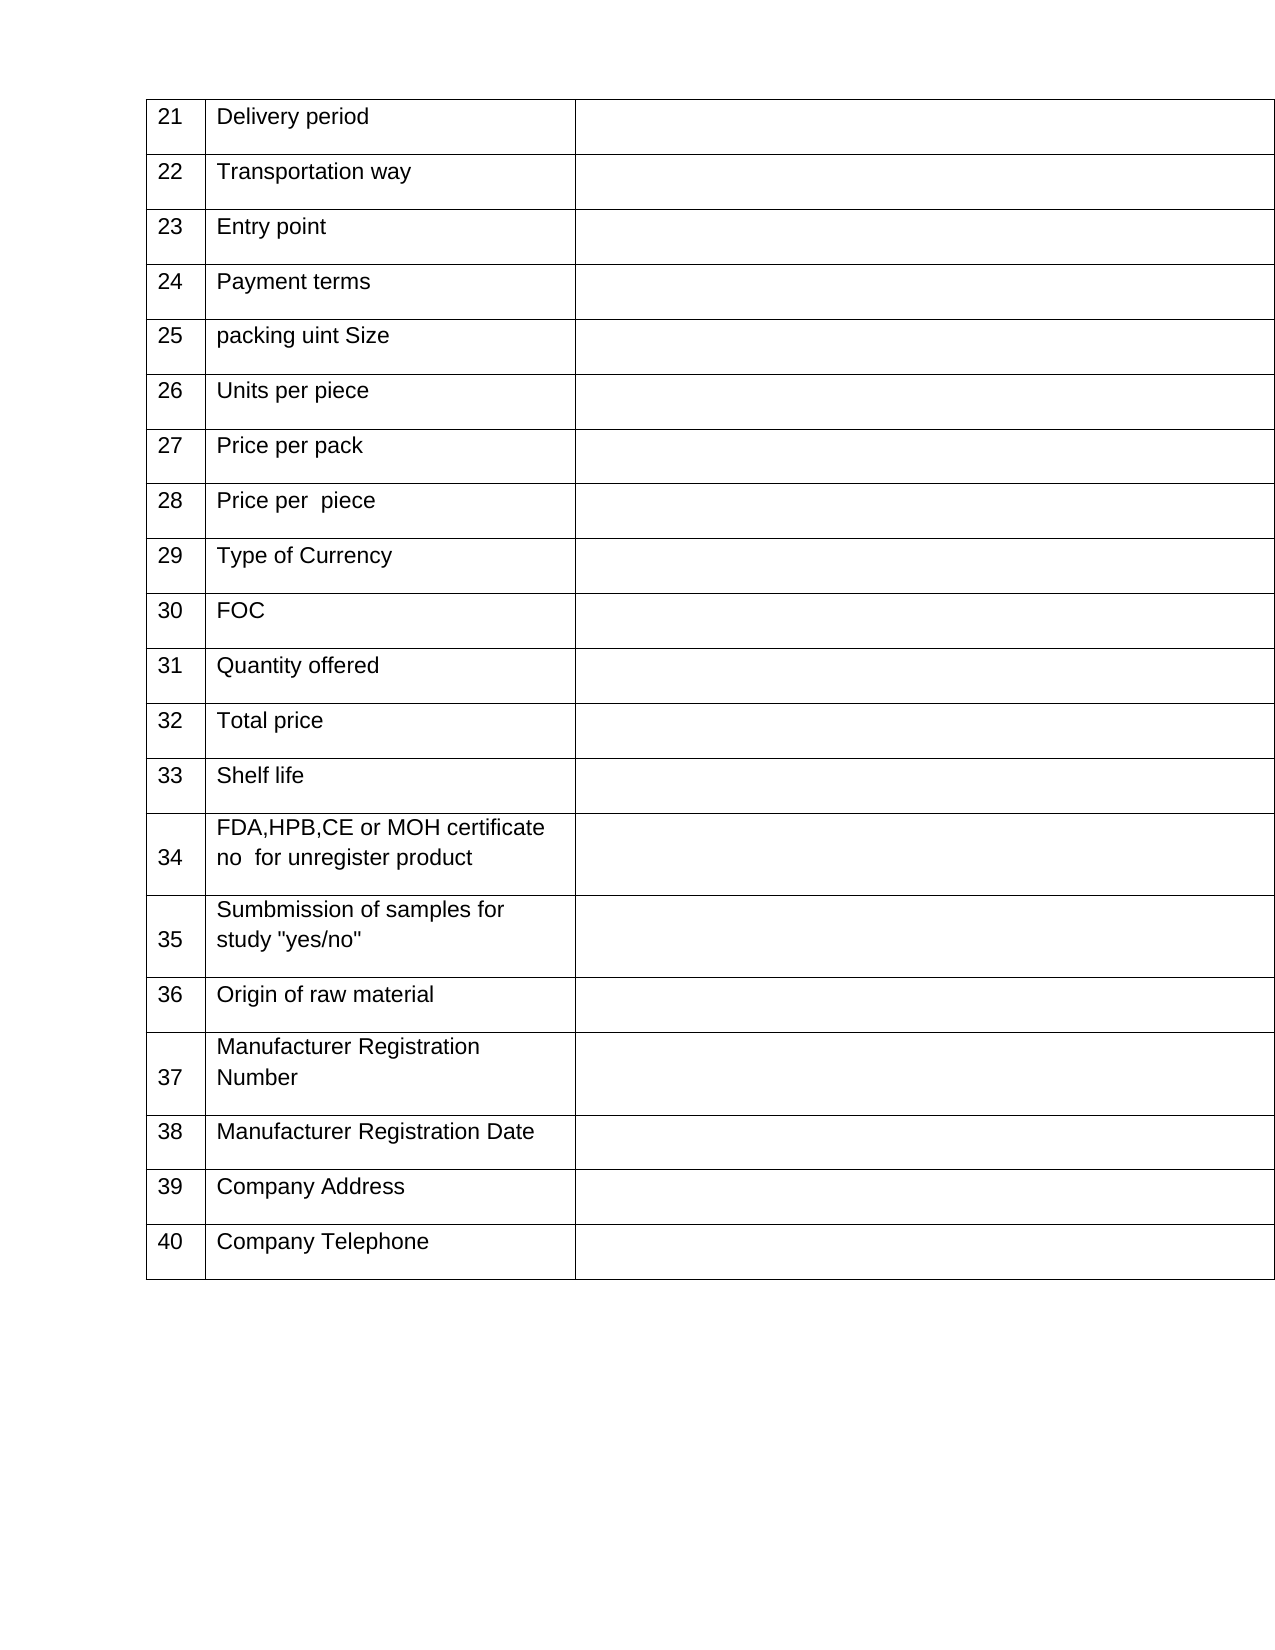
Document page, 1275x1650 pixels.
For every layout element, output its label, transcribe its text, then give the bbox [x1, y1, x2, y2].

table_cell [576, 649, 1274, 703]
table_cell [576, 978, 1274, 1032]
table_cell Entry point [206, 210, 575, 264]
table_cell [576, 155, 1274, 209]
table_cell 40 [147, 1225, 205, 1279]
table_cell [576, 896, 1274, 977]
table_cell FOC [206, 594, 575, 648]
table_cell Quantity offered [206, 649, 575, 703]
table_cell [576, 704, 1274, 758]
table_cell 26 [147, 375, 205, 428]
table_cell [576, 1116, 1274, 1169]
table_cell 35 [147, 896, 205, 977]
table_cell [576, 594, 1274, 648]
table_cell FDA,HPB,CE or MOH certificate no for unregister product [206, 814, 575, 895]
table_cell [576, 100, 1274, 154]
table_cell Manufacturer Registration Number [206, 1033, 575, 1114]
table_cell Type of Currency [206, 539, 575, 593]
table_cell 28 [147, 484, 205, 538]
table_cell [576, 814, 1274, 895]
table_cell Manufacturer Registration Date [206, 1116, 575, 1169]
table_cell Transportation way [206, 155, 575, 209]
table_cell 25 [147, 320, 205, 373]
table_cell Origin of raw material [206, 978, 575, 1032]
table_cell [576, 320, 1274, 373]
table_cell 33 [147, 759, 205, 813]
table_cell 34 [147, 814, 205, 895]
table_cell Price per pack [206, 430, 575, 483]
table_cell [576, 210, 1274, 264]
table_cell Total price [206, 704, 575, 758]
table_cell Units per piece [206, 375, 575, 428]
table_cell Delivery period [206, 100, 575, 154]
table_cell 21 [147, 100, 205, 154]
table_cell 36 [147, 978, 205, 1032]
table_cell 39 [147, 1170, 205, 1224]
table_cell 32 [147, 704, 205, 758]
table_cell 37 [147, 1033, 205, 1114]
table_cell [576, 430, 1274, 483]
table_cell 27 [147, 430, 205, 483]
table_cell Shelf life [206, 759, 575, 813]
table_cell [576, 1170, 1274, 1224]
table_cell Price per piece [206, 484, 575, 538]
table_cell Company Address [206, 1170, 575, 1224]
table_cell [576, 375, 1274, 428]
table_cell Company Telephone [206, 1225, 575, 1279]
table_cell Sumbmission of samples for study "yes/no" [206, 896, 575, 977]
table_cell Payment terms [206, 265, 575, 319]
table_cell [576, 265, 1274, 319]
table_cell [576, 539, 1274, 593]
table_cell [576, 484, 1274, 538]
table_cell 38 [147, 1116, 205, 1169]
table_cell 23 [147, 210, 205, 264]
table_cell [576, 759, 1274, 813]
table_cell 24 [147, 265, 205, 319]
table_cell [576, 1033, 1274, 1114]
table_cell 30 [147, 594, 205, 648]
table_cell 22 [147, 155, 205, 209]
table_cell [576, 1225, 1274, 1279]
table_cell packing uint Size [206, 320, 575, 373]
table_cell 29 [147, 539, 205, 593]
table_cell 31 [147, 649, 205, 703]
